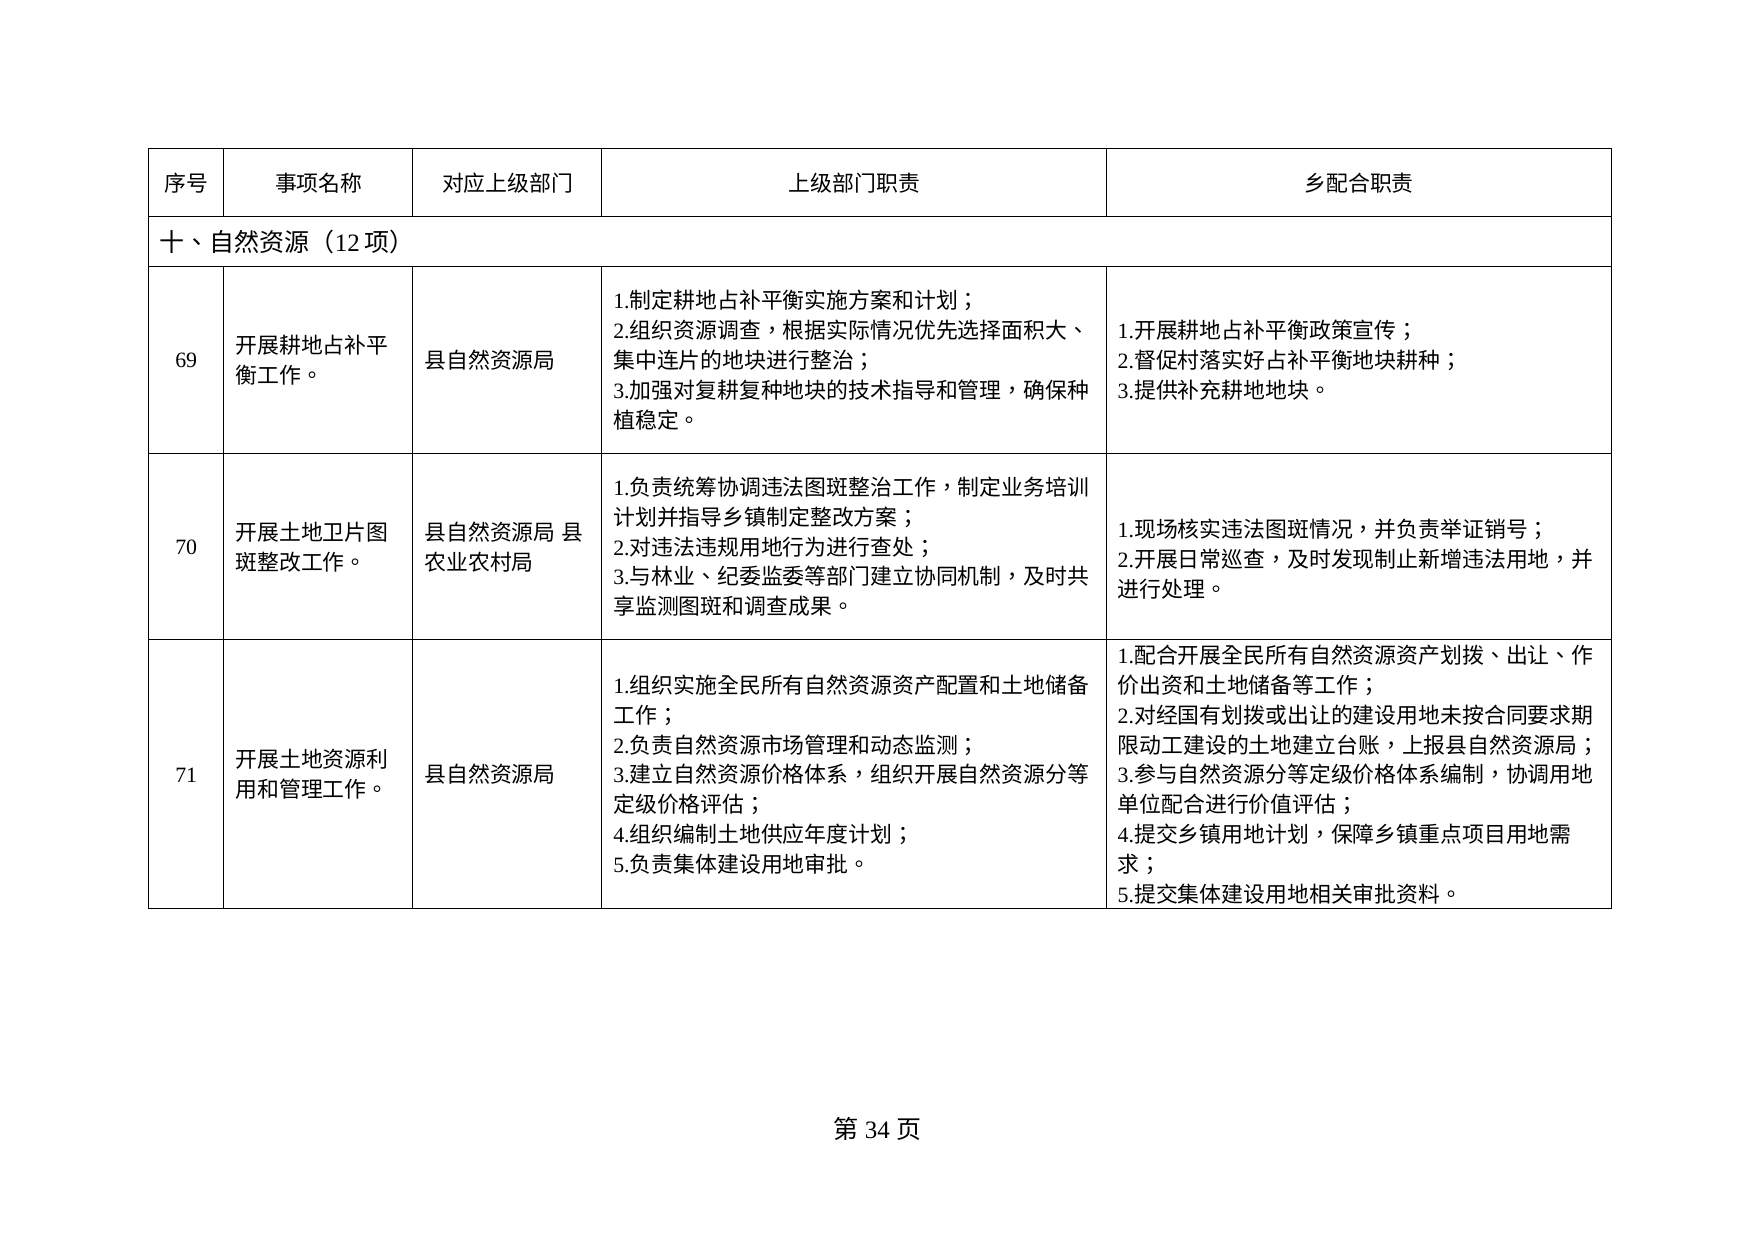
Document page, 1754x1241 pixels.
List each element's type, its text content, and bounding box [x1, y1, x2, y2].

table_cell 70 [149, 454, 223, 639]
table_header 事项名称 [224, 149, 412, 216]
table_cell 开展土地资源利用和管理工作。 [224, 640, 412, 908]
table_cell 69 [149, 267, 223, 453]
table_cell 开展耕地占补平衡工作。 [224, 267, 412, 453]
table_cell 1.开展耕地占补平衡政策宣传； 2.督促村落实好占补平衡地块耕种； 3.提供补充耕地地块。 [1107, 267, 1611, 453]
table_header 序号 [149, 149, 223, 216]
table_cell 71 [149, 640, 223, 908]
table_cell 1.负责统筹协调违法图斑整治工作，制定业务培训计划并指导乡镇制定整改方案； 2.对违法违规用地行为进行查处； 3.与林业、纪委监委等部门建立协同机制，及时共享监测图斑和调查成果。 [602, 454, 1106, 639]
table_cell 县自然资源局 [413, 640, 601, 908]
table_header 上级部门职责 [602, 149, 1106, 216]
table_cell 县自然资源局 县农业农村局 [413, 454, 601, 639]
table_header 对应上级部门 [413, 149, 601, 216]
table_cell 县自然资源局 [413, 267, 601, 453]
table_header 乡配合职责 [1107, 149, 1611, 216]
table_cell 1.配合开展全民所有自然资源资产划拨、出让、作价出资和土地储备等工作； 2.对经国有划拨或出让的建设用地未按合同要求期限动工建设的土地建立台账，上报县自然资源局； 3.参与自然资源分等定级价格体系编制，协调用地单位配合进行价值评估； 4.提交乡镇用地计划，保障乡镇重点项目用地需求； 5.提交集体建设用地相关审批资料。 [1107, 640, 1611, 908]
table_cell 开展土地卫片图斑整改工作。 [224, 454, 412, 639]
table_cell 十、自然资源（12项） [149, 217, 1611, 266]
table_cell 1.组织实施全民所有自然资源资产配置和土地储备工作； 2.负责自然资源市场管理和动态监测； 3.建立自然资源价格体系，组织开展自然资源分等定级价格评估； 4.组织编制土地供应年度计划； 5.负责集体建设用地审批。 [602, 640, 1106, 908]
table_cell 1.现场核实违法图斑情况，并负责举证销号； 2.开展日常巡查，及时发现制止新增违法用地，并进行处理。 [1107, 454, 1611, 639]
table_cell 1.制定耕地占补平衡实施方案和计划； 2.组织资源调查，根据实际情况优先选择面积大、集中连片的地块进行整治； 3.加强对复耕复种地块的技术指导和管理，确保种植稳定。 [602, 267, 1106, 453]
